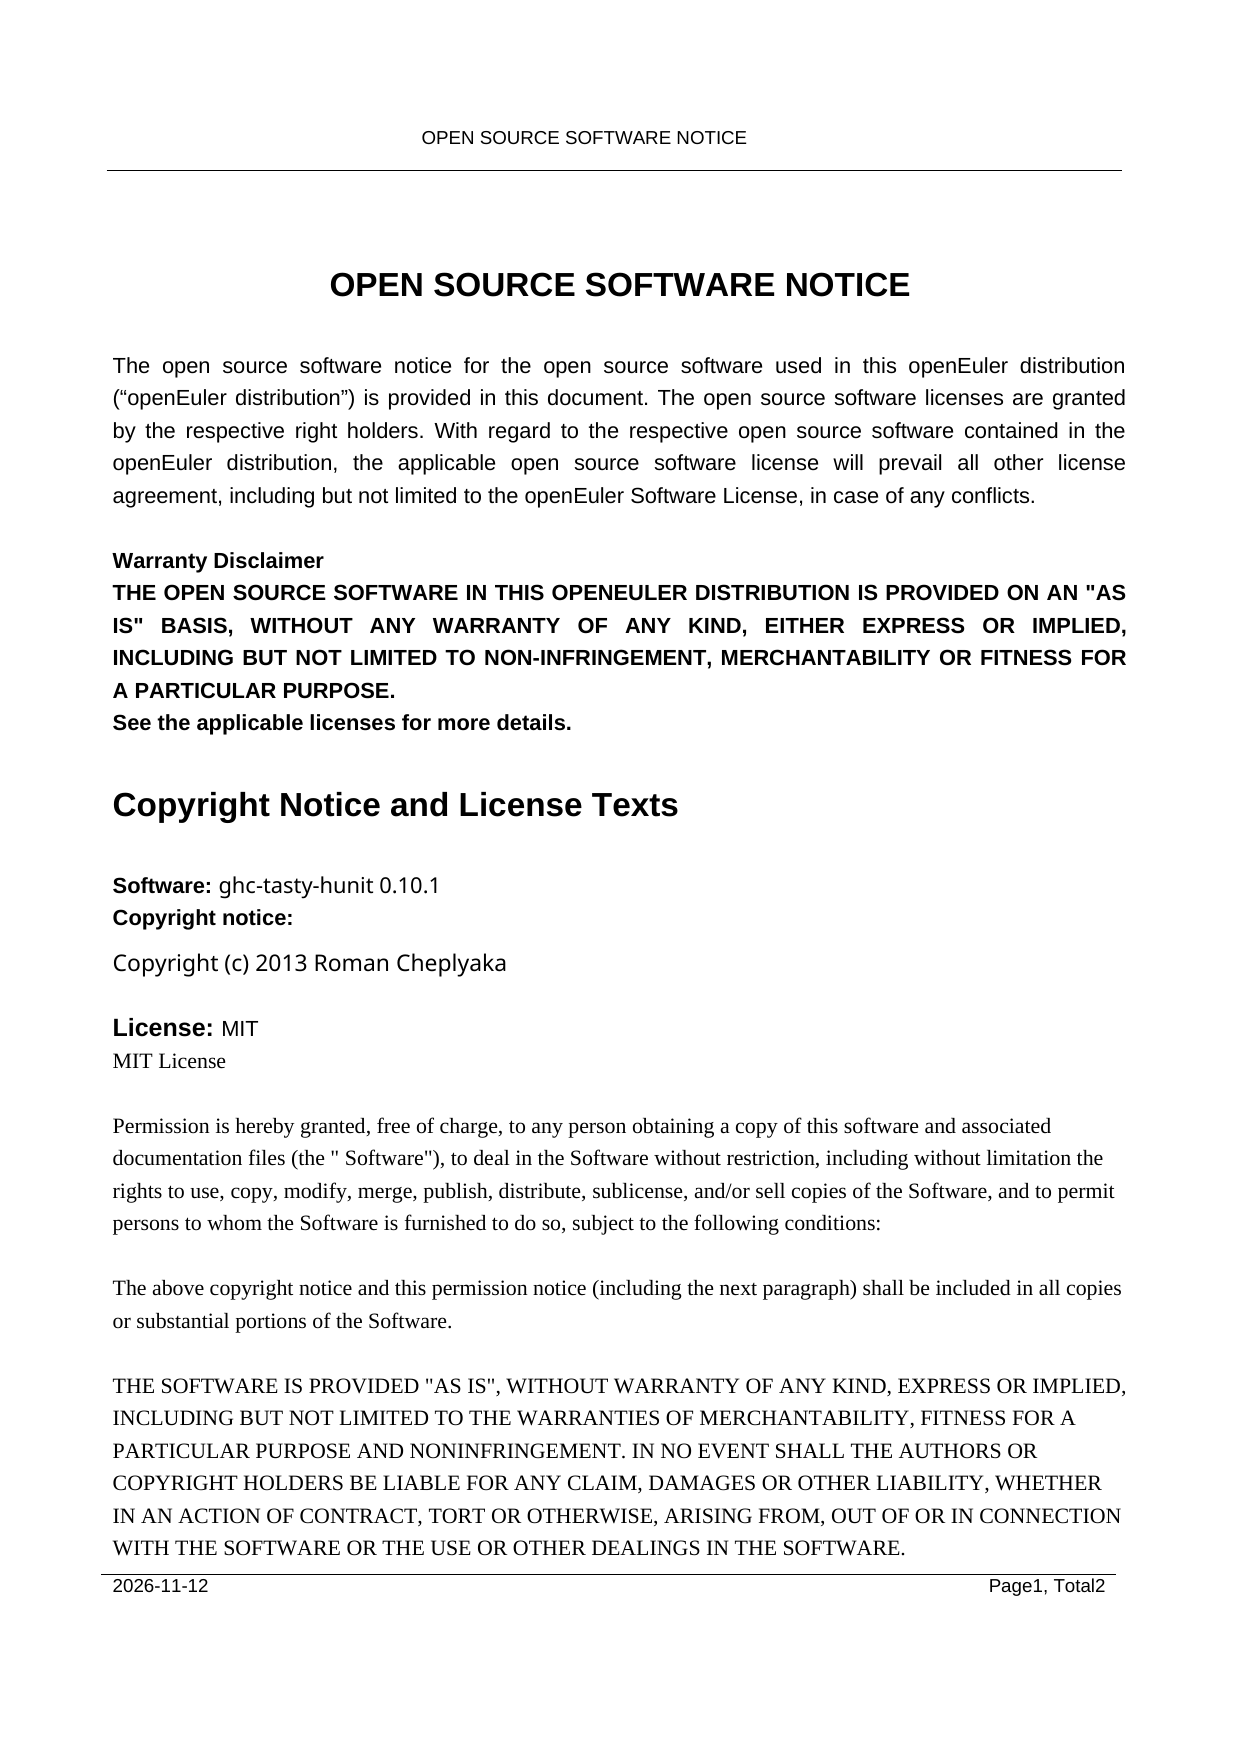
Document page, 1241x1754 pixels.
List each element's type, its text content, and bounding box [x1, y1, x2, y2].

text OPEN SOURCE SOFTWARE NOTICE [112, 251, 1128, 316]
text Copyright (c) 2013 Roman Cheplyaka [112, 947, 1128, 1012]
text Copyright Notice and License Texts [112, 771, 1128, 836]
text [112, 1044, 1128, 1564]
text The open source software notice for the open source software used in this openEuler distribution (“openEuler distribution”) is provided in this document. The open source software licenses are granted by the respective right holders. With regard to the respective open source software contained in the openEuler distribution, the applicable open source software license will prevail all other license agreement, including but not limited to the openEuler Software License, in case of any conflicts. [112, 349, 1128, 511]
title Software: ghc-tasty-hunit 0.10.1 [112, 869, 1128, 901]
text Copyright notice: [112, 901, 1128, 934]
text THE OPEN SOURCE SOFTWARE IN THIS OPENEULER DISTRIBUTION IS PROVIDED ON AN "AS IS" BASIS, WITHOUT ANY WARRANTY OF ANY KIND, EITHER EXPRESS OR IMPLIED, INCLUDING BUT NOT LIMITED TO NON-INFRINGEMENT, MERCHANTABILITY OR FITNESS FOR A PARTICULAR PURPOSE. See the applicable licenses for more details. [112, 576, 1128, 739]
text Warranty Disclaimer [112, 544, 1128, 576]
text License: MIT [112, 1012, 1128, 1044]
